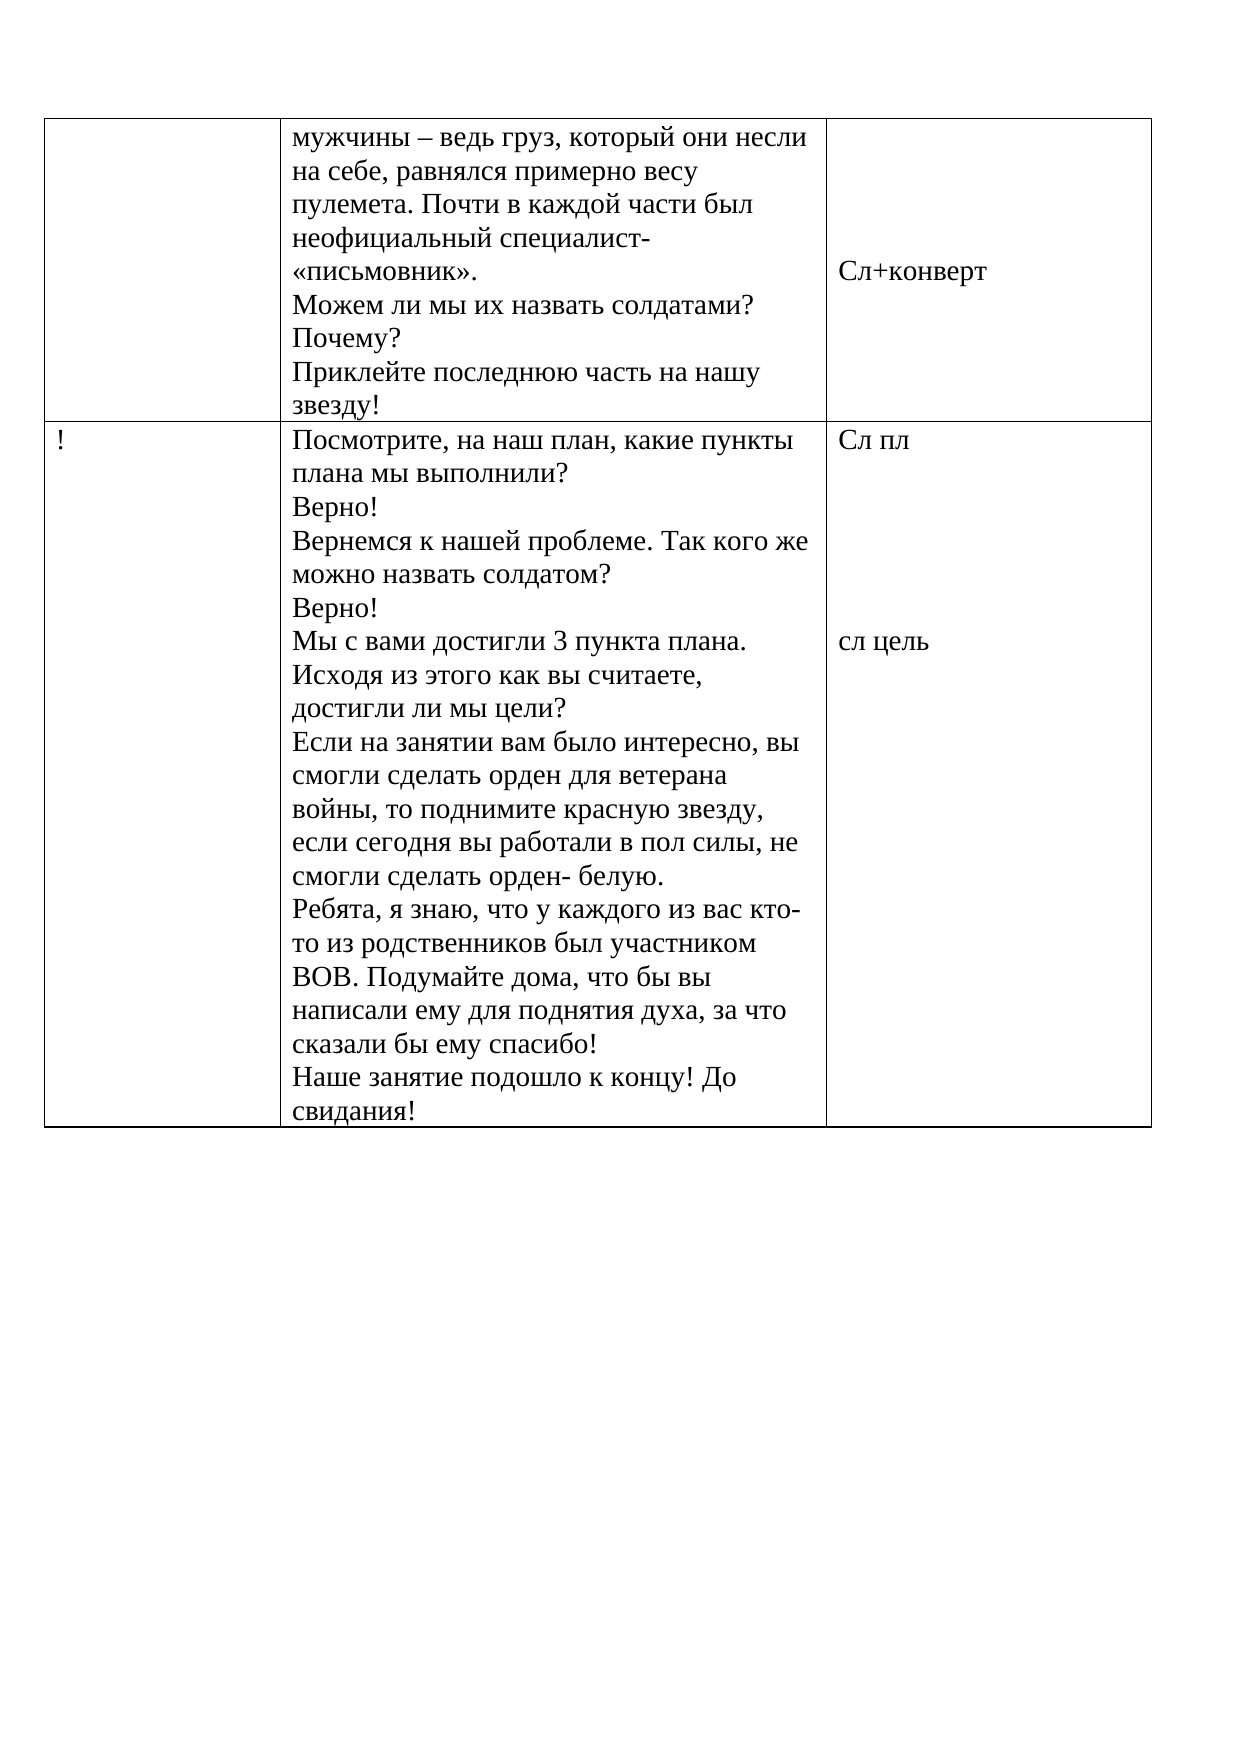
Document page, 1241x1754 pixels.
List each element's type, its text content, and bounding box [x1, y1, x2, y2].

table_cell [827, 119, 1151, 421]
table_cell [281, 119, 826, 421]
table_cell Посмотрите, на наш план, какие пункты плана мы выполнили? Верно! Вернемся к нашей проблеме. Так кого же можно назвать солдатом? Верно! Мы с вами достигли 3 пункта плана. Исходя из этого как вы считаете, достигли ли мы цели? Если на занятии вам было интересно, вы смогли сделать орден для ветерана войны, то поднимите красную звезду, если сегодня вы работали в пол силы, не смогли сделать орден- белую. Ребята, я знаю, что у каждого из вас кто-то из родственников был участником ВОВ. Подумайте дома, что бы вы написали ему для поднятия духа, за что сказали бы ему спасибо! Наше занятие подошло к концу! До свидания! [281, 422, 826, 1126]
table_cell [45, 119, 280, 421]
table_cell Сл пл сл цель [827, 422, 1151, 1126]
table_cell ! [45, 422, 280, 1126]
